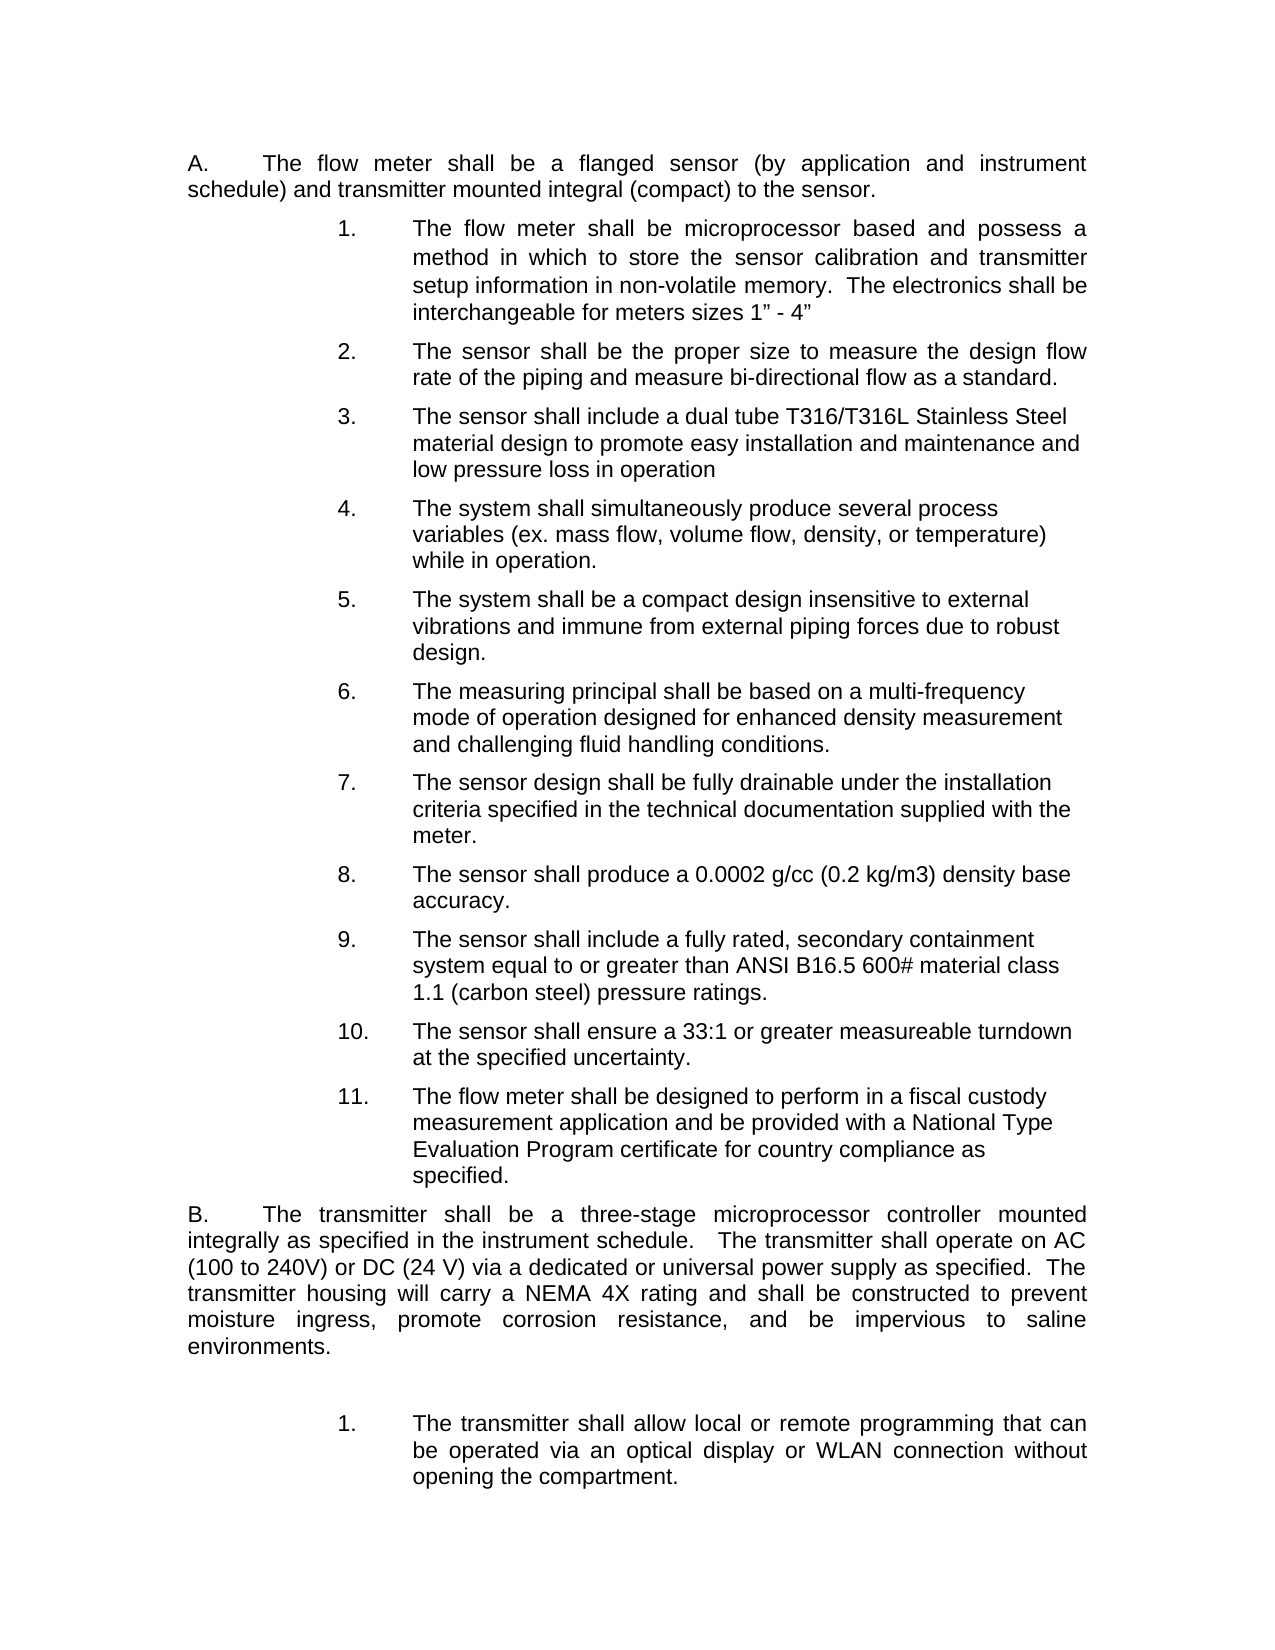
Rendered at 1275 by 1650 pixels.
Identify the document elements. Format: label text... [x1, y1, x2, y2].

list The flow meter shall be microprocessor based and possess a method in which to store the sensor calibration and transmitter setup information in non-volatile memory. The electronics shall be interchangeable for meters sizes 1” - 4” [337, 215, 1087, 325]
list The sensor shall produce a 0.0002 g/cc (0.2 kg/m3) density base accuracy. [337, 861, 1087, 914]
list The flow meter shall be a flanged sensor (by application and instrument schedule) and transmitter mounted integral (compact) to the sensor. [187, 150, 1087, 203]
list The sensor design shall be fully drainable under the installation criteria specified in the technical documentation supplied with the meter. [337, 769, 1087, 848]
list The measuring principal shall be based on a multi-frequency mode of operation designed for enhanced density measurement and challenging fluid handling conditions. [337, 678, 1087, 757]
list The system shall simultaneously produce several process variables (ex. mass flow, volume flow, density, or temperature) while in operation. [337, 495, 1087, 574]
list The transmitter shall be a three-stage microprocessor controller mounted integrally as specified in the instrument schedule. The transmitter shall operate on AC (100 to 240V) or DC (24 V) via a dedicated or universal power supply as specified. The transmitter housing will carry a NEMA 4X rating and shall be constructed to prevent moisture ingress, promote corrosion resistance, and be impervious to saline environments. [187, 1201, 1087, 1359]
text 1. The transmitter shall allow local or remote programming that can be operated via an optical display or WLAN connection without opening the compartment. [337, 1410, 1087, 1489]
list The system shall be a compact design insensitive to external vibrations and immune from external piping forces due to robust design. [337, 586, 1087, 665]
list The sensor shall be the proper size to measure the design flow rate of the piping and measure bi-directional flow as a standard. [337, 338, 1087, 391]
list The sensor shall include a dual tube T316/T316L Stainless Steel material design to promote easy installation and maintenance and low pressure loss in operation [337, 403, 1087, 482]
list The sensor shall ensure a 33:1 or greater measureable turndown at the specified uncertainty. [337, 1018, 1087, 1070]
list The flow meter shall be designed to perform in a fiscal custody measurement application and be provided with a National Type Evaluation Program certificate for country compliance as specified. [337, 1083, 1087, 1188]
list The sensor shall include a fully rated, secondary containment system equal to or greater than ANSI B16.5 600# material class 1.1 (carbon steel) pressure ratings. [337, 926, 1087, 1005]
